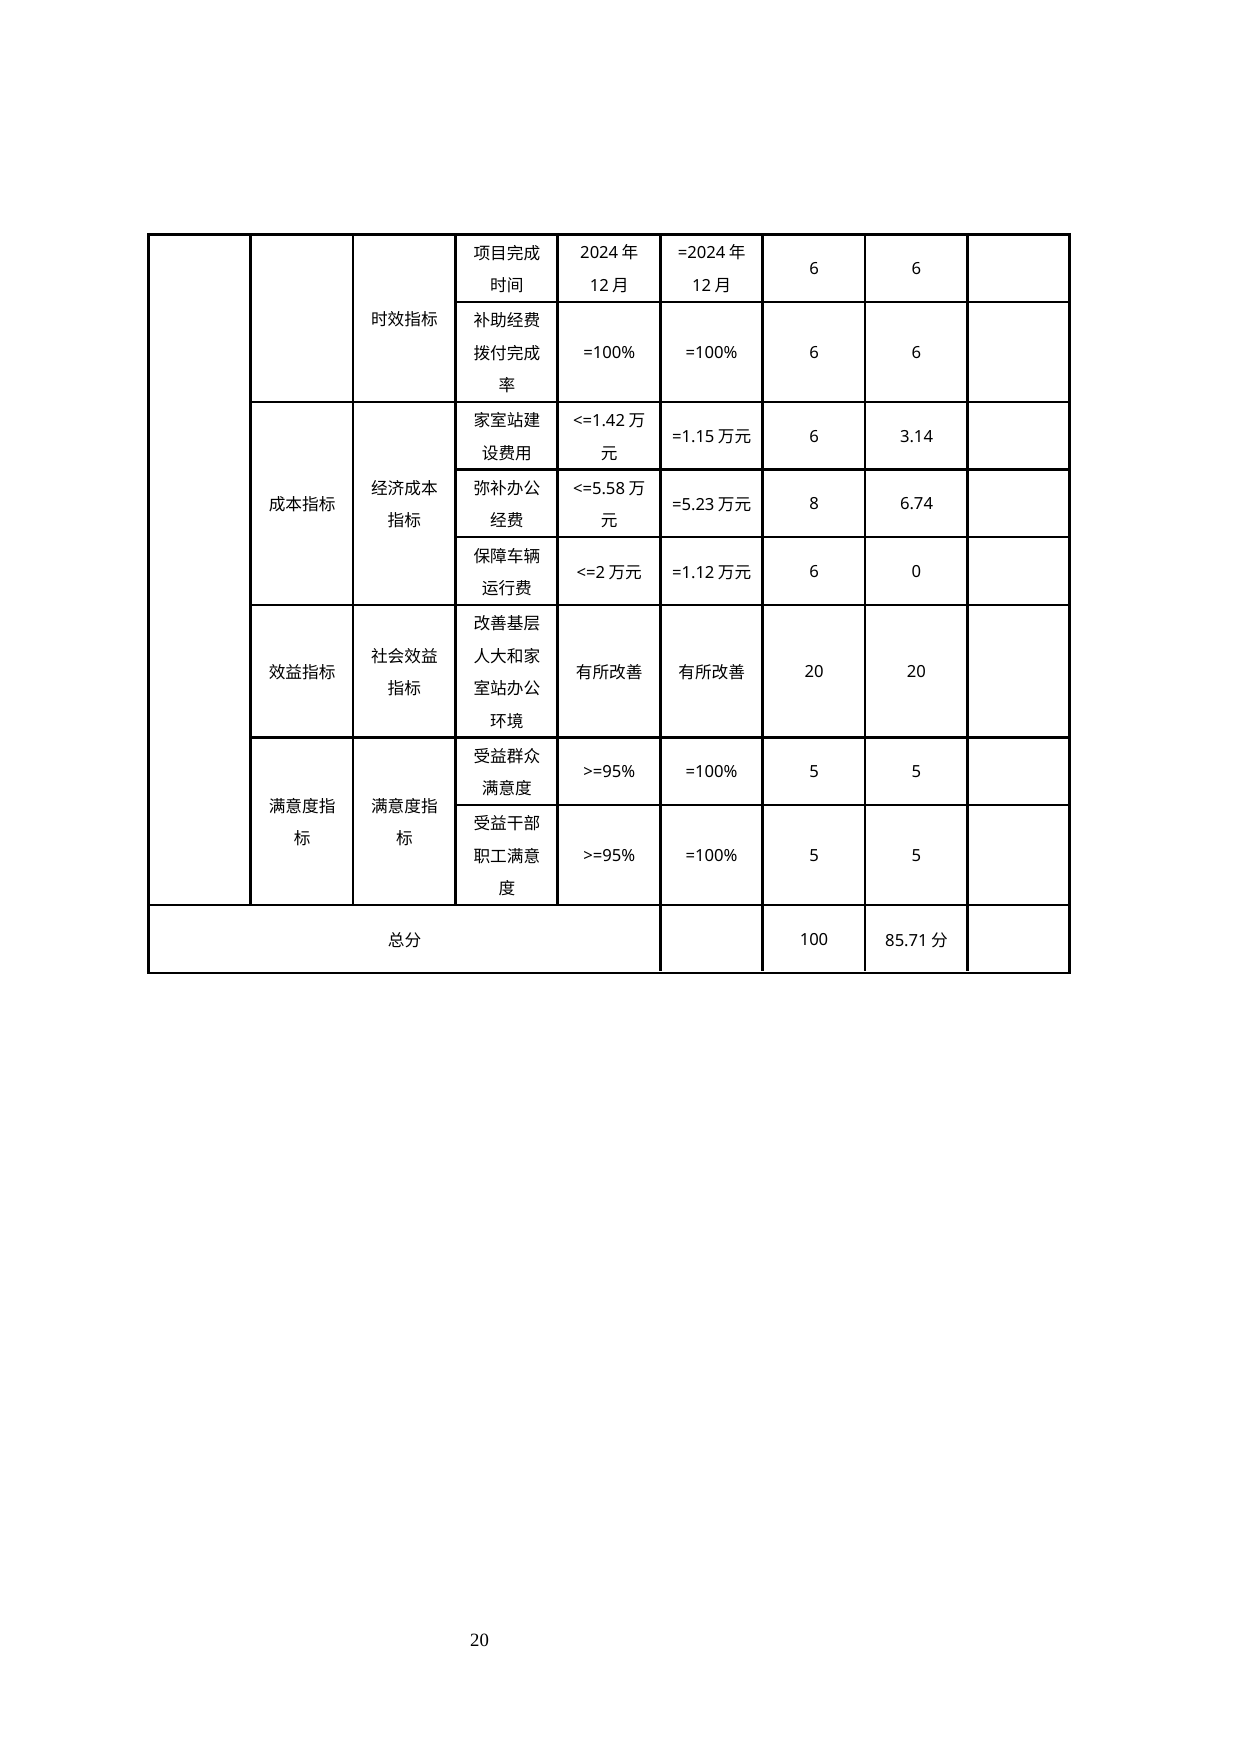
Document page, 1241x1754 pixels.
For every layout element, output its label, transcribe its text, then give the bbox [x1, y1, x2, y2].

table_cell =1.12万元 [662, 538, 761, 603]
table_cell 受益干部职工满意度 [457, 806, 556, 904]
table_cell 6.74 [866, 471, 966, 536]
table_cell 3.14 [866, 403, 966, 468]
table_cell 弥补办公经费 [457, 471, 556, 536]
table_cell >=95% [559, 739, 659, 804]
table_cell =2024年12月 [662, 236, 761, 301]
table_cell 项目完成时间 [457, 236, 556, 301]
table_cell =100% [662, 303, 761, 401]
table_cell >=95% [559, 806, 659, 904]
table_cell 有所改善 [559, 606, 659, 736]
table_cell <=2万元 [559, 538, 659, 603]
table_cell 100 [764, 906, 864, 971]
table_cell [969, 303, 1068, 401]
table_cell 5 [866, 806, 966, 904]
table_cell =1.15万元 [662, 403, 761, 468]
table_cell 5 [764, 806, 864, 904]
table_cell 受益群众满意度 [457, 739, 556, 804]
table_cell 6 [764, 236, 864, 301]
table_cell 满意度指标 [354, 739, 454, 904]
table_cell =100% [662, 739, 761, 804]
table_cell 6 [764, 403, 864, 468]
table_cell [969, 403, 1068, 468]
table_cell =100% [662, 806, 761, 904]
table_cell 效益指标 [252, 606, 352, 736]
table_cell 经济成本指标 [354, 403, 454, 603]
table_cell 6 [866, 303, 966, 401]
table_cell 改善基层人大和家室站办公环境 [457, 606, 556, 736]
table_cell 0 [866, 538, 966, 603]
table_cell 85.71分 [866, 906, 966, 971]
table_cell [662, 906, 761, 971]
table_cell 8 [764, 471, 864, 536]
table_cell 6 [764, 303, 864, 401]
table_cell 6 [764, 538, 864, 603]
table_cell 20 [866, 606, 966, 736]
table_cell 2024年12月 [559, 236, 659, 301]
table_cell <=1.42万元 [559, 403, 659, 468]
table_cell 总分 [150, 906, 659, 971]
table_cell [969, 606, 1068, 736]
table_cell <=5.58万元 [559, 471, 659, 536]
table_cell 家室站建设费用 [457, 403, 556, 468]
table_cell [969, 806, 1068, 904]
table_cell [969, 739, 1068, 804]
table_cell 有所改善 [662, 606, 761, 736]
table_cell [969, 538, 1068, 603]
table_cell 保障车辆运行费 [457, 538, 556, 603]
table_cell 补助经费拨付完成率 [457, 303, 556, 401]
table_cell 成本指标 [252, 403, 352, 603]
table_cell =5.23万元 [662, 471, 761, 536]
table_cell 社会效益指标 [354, 606, 454, 736]
table_cell 满意度指标 [252, 739, 352, 904]
table_cell 5 [764, 739, 864, 804]
table_cell 6 [866, 236, 966, 301]
table_cell 5 [866, 739, 966, 804]
table_cell [969, 471, 1068, 536]
table_cell =100% [559, 303, 659, 401]
table_cell [969, 906, 1068, 971]
table_cell [969, 236, 1068, 301]
table_cell 时效指标 [354, 236, 454, 401]
table_cell 20 [764, 606, 864, 736]
